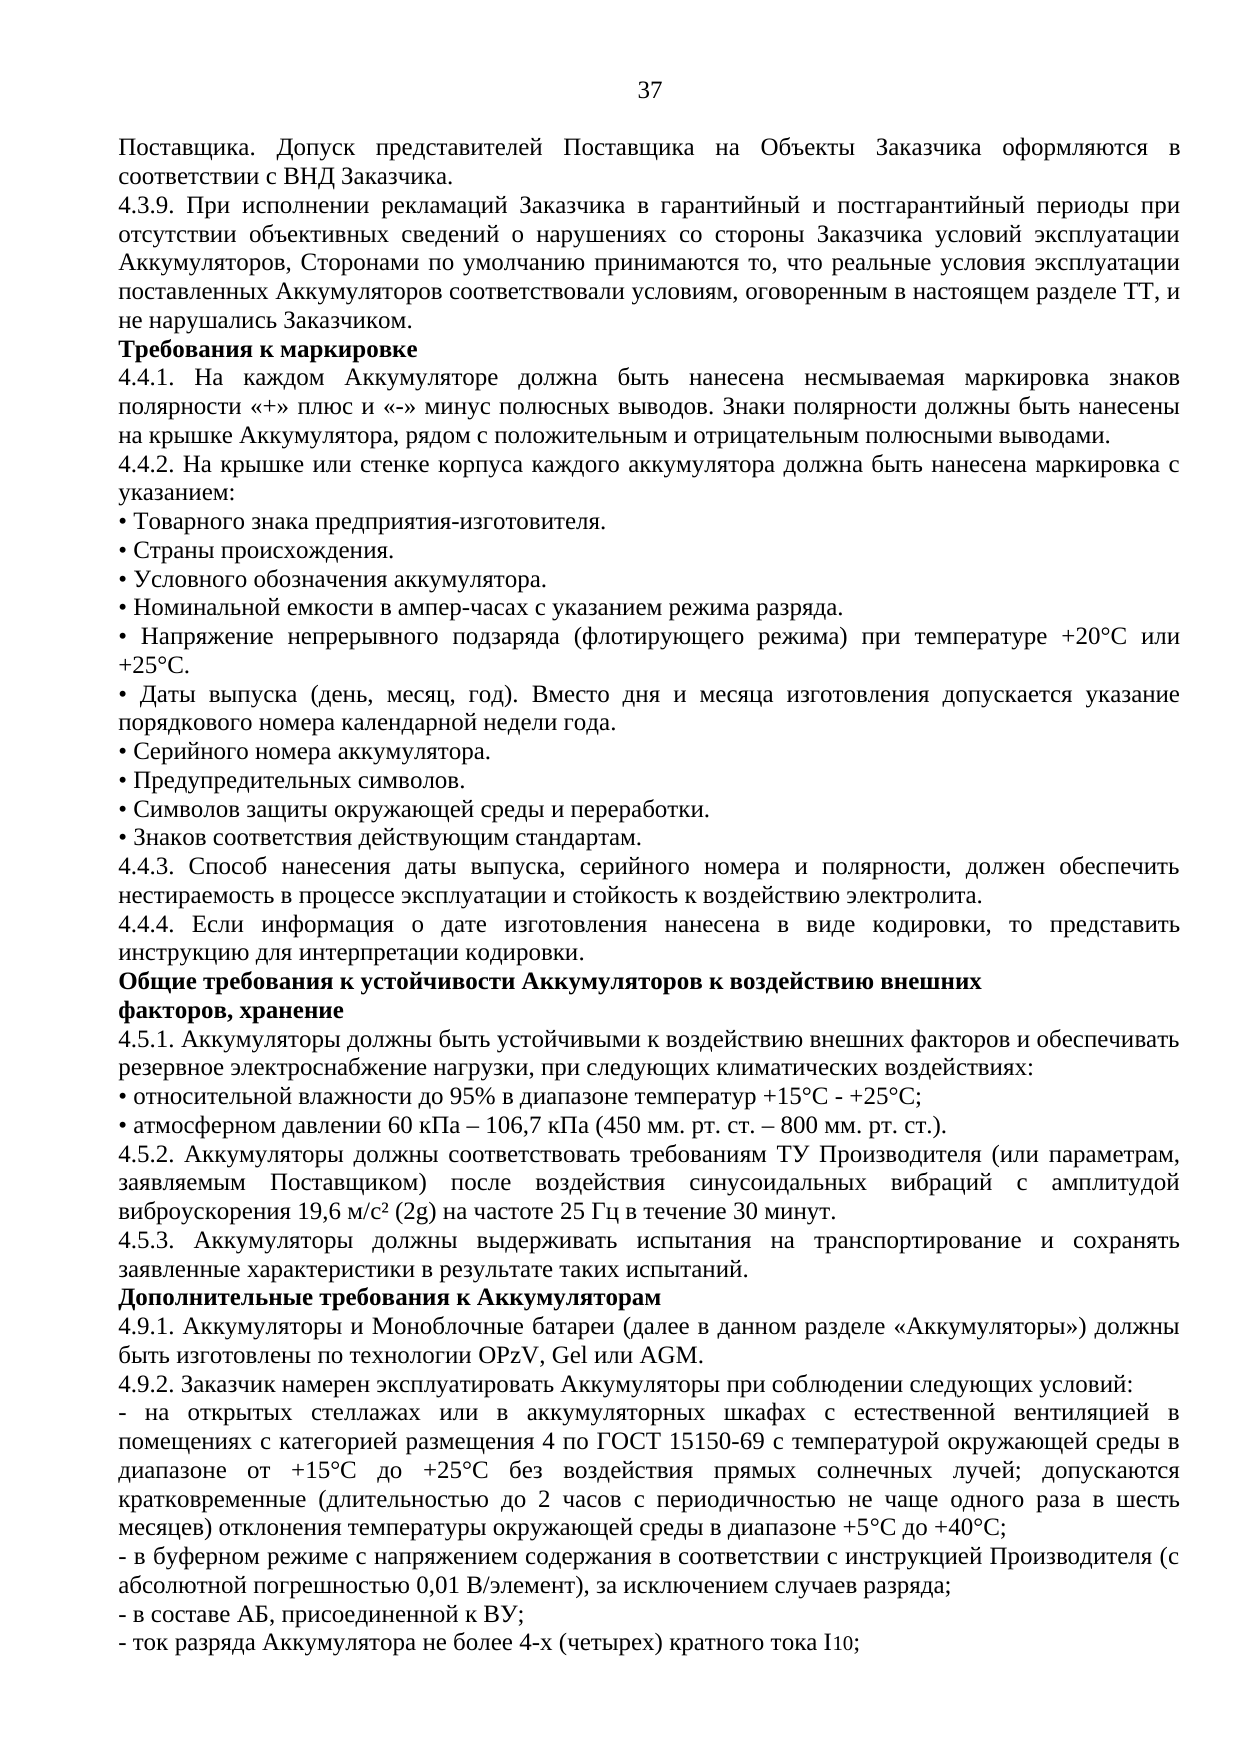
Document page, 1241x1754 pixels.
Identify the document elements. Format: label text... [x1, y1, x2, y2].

text • Предупредительных символов. [118, 765, 1181, 794]
text • Даты выпуска (день, месяц, год). Вместо дня и месяца изготовления допускается указание порядкового номера календарной недели года. [118, 679, 1181, 736]
text - на открытых стеллажах или в аккумуляторных шкафах с естественной вентиляцией в помещениях с категорией размещения 4 по ГОСТ 15150-69 с температурой окружающей среды в диапазоне от +15°С до +25°С без воздействия прямых солнечных лучей; допускаются кратковременные (длительностью до 2 часов с периодичностью не чаще одного раза в шесть месяцев) отклонения температуры окружающей среды в диапазоне +5°С до +40°С; [118, 1397, 1181, 1541]
text 4.5.2. Аккумуляторы должны соответствовать требованиям ТУ Производителя (или параметрам, заявляемым Поставщиком) после воздействия синусоидальных вибраций с амплитудой виброускорения 19,6 м/с² (2g) на частоте 25 Гц в течение 30 минут. [118, 1139, 1181, 1225]
text Общие требования к устойчивости Аккумуляторов к воздействию внешних [118, 966, 1181, 995]
text 4.4.2. На крышке или стенке корпуса каждого аккумулятора должна быть нанесена маркировка с указанием: [118, 449, 1181, 506]
text Требования к маркировке [118, 334, 1181, 362]
text факторов, хранение [118, 995, 1181, 1024]
text 4.5.3. Аккумуляторы должны выдерживать испытания на транспортирование и сохранять заявленные характеристики в результате таких испытаний. [118, 1225, 1181, 1282]
text 4.4.3. Способ нанесения даты выпуска, серийного номера и полярности, должен обеспечить нестираемость в процессе эксплуатации и стойкость к воздействию электролита. [118, 851, 1181, 909]
text 4.4.4. Если информация о дате изготовления нанесена в виде кодировки, то представить инструкцию для интерпретации кодировки. [118, 909, 1181, 966]
text • Серийного номера аккумулятора. [118, 736, 1181, 765]
text • атмосферном давлении 60 кПа – 106,7 кПа (450 мм. рт. ст. – 800 мм. рт. ст.). [118, 1110, 1181, 1139]
text - ток разряда Аккумулятора не более 4-х (четырех) кратного тока I10; [118, 1627, 1181, 1656]
text 4.3.9. При исполнении рекламаций Заказчика в гарантийный и постгарантийный периоды при отсутствии объективных сведений о нарушениях со стороны Заказчика условий эксплуатации Аккумуляторов, Сторонами по умолчанию принимаются то, что реальные условия эксплуатации поставленных Аккумуляторов соответствовали условиям, оговоренным в настоящем разделе ТТ, и не нарушались Заказчиком. [118, 190, 1181, 334]
text • Условного обозначения аккумулятора. [118, 564, 1181, 592]
text 4.5.1. Аккумуляторы должны быть устойчивыми к воздействию внешних факторов и обеспечивать резервное электроснабжение нагрузки, при следующих климатических воздействиях: [118, 1024, 1181, 1081]
text 4.9.2. Заказчик намерен эксплуатировать Аккумуляторы при соблюдении следующих условий: [118, 1369, 1181, 1397]
text 4.9.1. Аккумуляторы и Моноблочные батареи (далее в данном разделе «Аккумуляторы») должны быть изготовлены по технологии OPzV, Gel или AGM. [118, 1311, 1181, 1369]
text • Страны происхождения. [118, 535, 1181, 564]
text • относительной влажности до 95% в диапазоне температур +15°С - +25°С; [118, 1081, 1181, 1110]
text • Товарного знака предприятия-изготовителя. [118, 506, 1181, 535]
text 4.4.1. На каждом Аккумуляторе должна быть нанесена несмываемая маркировка знаков полярности «+» плюс и «-» минус полюсных выводов. Знаки полярности должны быть нанесены на крышке Аккумулятора, рядом с положительным и отрицательным полюсными выводами. [118, 362, 1181, 449]
text - в буферном режиме с напряжением содержания в соответствии с инструкцией Производителя (с абсолютной погрешностью 0,01 В/элемент), за исключением случаев разряда; [118, 1541, 1181, 1599]
text • Символов защиты окружающей среды и переработки. [118, 794, 1181, 822]
text • Номинальной емкости в ампер-часах с указанием режима разряда. [118, 592, 1181, 621]
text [118, 132, 1181, 190]
text • Напряжение непрерывного подзаряда (флотирующего режима) при температуре +20°С или +25°С. [118, 621, 1181, 679]
text Дополнительные требования к Аккумуляторам [118, 1282, 1181, 1311]
text - в составе АБ, присоединенной к ВУ; [118, 1599, 1181, 1627]
text • Знаков соответствия действующим стандартам. [118, 822, 1181, 851]
